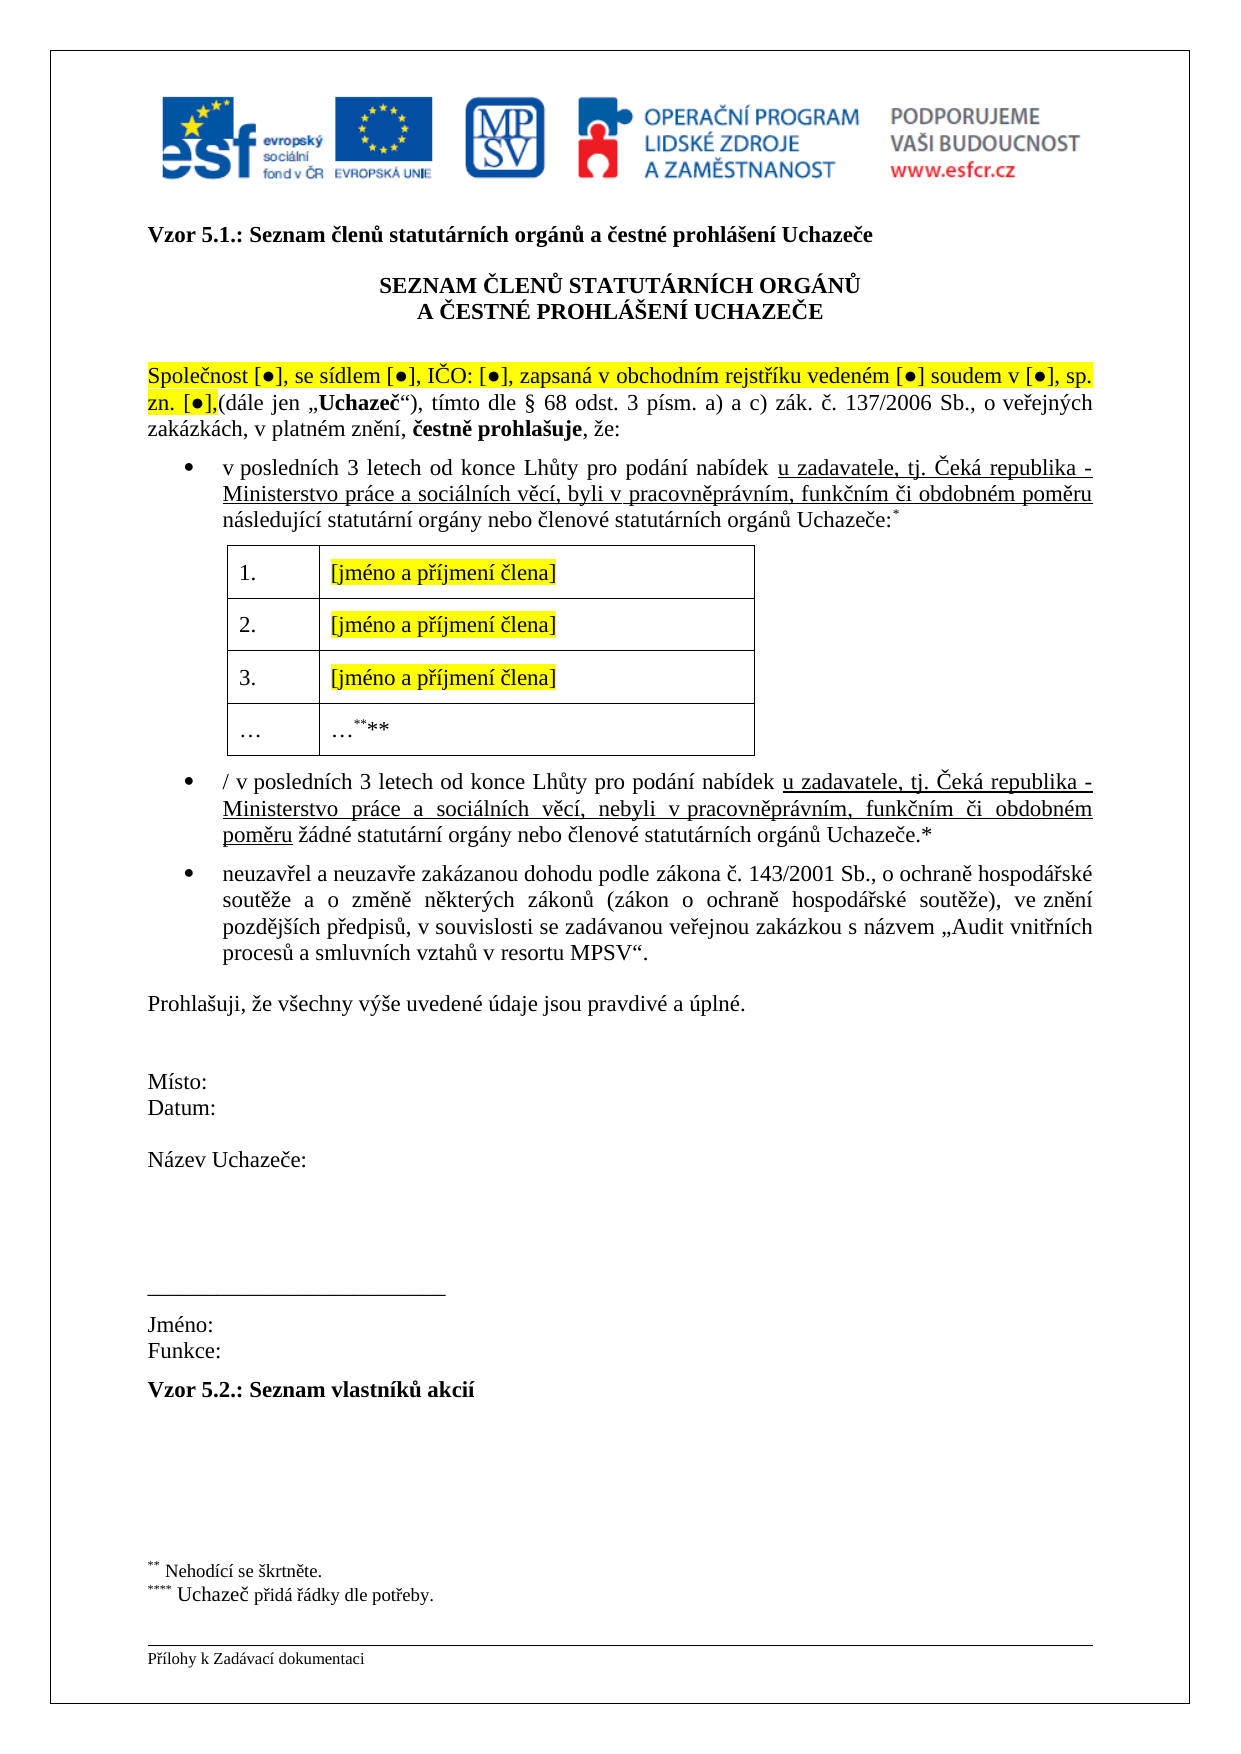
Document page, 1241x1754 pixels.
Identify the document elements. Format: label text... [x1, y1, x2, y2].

table_cell [jméno a příjmení člena] [320, 599, 754, 650]
table_header [jméno a příjmení člena] [320, 546, 754, 598]
text Jméno: Funkce: [147, 1311, 1093, 1364]
table_cell 3. [228, 651, 319, 702]
table_cell … [228, 704, 319, 755]
list / v posledních 3 letech od konce Lhůty pro podání nabídek u zadavatele, tj. Čeká republika - Ministerstvo práce a sociálních věcí, nebyli v pracovněprávním, funkčním či obdobném poměru žádné statutární orgány nebo členové statutárních orgánů Uchazeče.* [185, 768, 1093, 847]
text Společnost [●], se sídlem [●], IČO: [●], zapsaná v obchodním rejstříku vedeném [●] soudem v [●], sp. zn. [●],(dále jen „Uchazeč“), tímto dle § 68 odst. 3 písm. a) a c) zák. č. 137/2006 Sb., o veřejných zakázkách, v platném znění, čestně prohlašuje, že: [147, 362, 1093, 441]
text Prohlašuji, že všechny výše uvedené údaje jsou pravdivé a úplné. [147, 990, 1093, 1017]
table_cell 2. [228, 599, 319, 650]
list neuzavřel a neuzavře zakázanou dohodu podle zákona č. 143/2001 Sb., o ochraně hospodářské soutěže a o změně některých zákonů (zákon o ochraně hospodářské soutěže), ve znění pozdějších předpisů, v souvislosti se zadávanou veřejnou zakázkou s názvem „Audit vnitřních procesů a smluvních vztahů v resortu MPSV“. [185, 860, 1093, 965]
text Název Uchazeče: [147, 1146, 1093, 1172]
text __________________________ [147, 1272, 1093, 1298]
text Vzor 5.1.: Seznam členů statutárních orgánů a čestné prohlášení Uchazeče [147, 221, 1093, 247]
text Vzor 5.2.: Seznam vlastníků akcií [147, 1376, 1093, 1403]
table_cell [jméno a příjmení člena] [320, 651, 754, 702]
text Místo: Datum: [147, 1068, 1093, 1121]
table_header 1. [228, 546, 319, 598]
table_cell …** [320, 704, 754, 755]
list v posledních 3 letech od konce Lhůty pro podání nabídek u zadavatele, tj. Čeká republika - Ministerstvo práce a sociálních věcí, byli v pracovněprávním, funkčním či obdobném poměru následující statutární orgány nebo členové statutárních orgánů Uchazeče:* [185, 454, 1093, 533]
text SEZNAM ČLENŮ STATUTÁRNÍCH ORGÁNŮ A ČESTNÉ PROHLÁŠENÍ UCHAZEČE [147, 272, 1093, 325]
